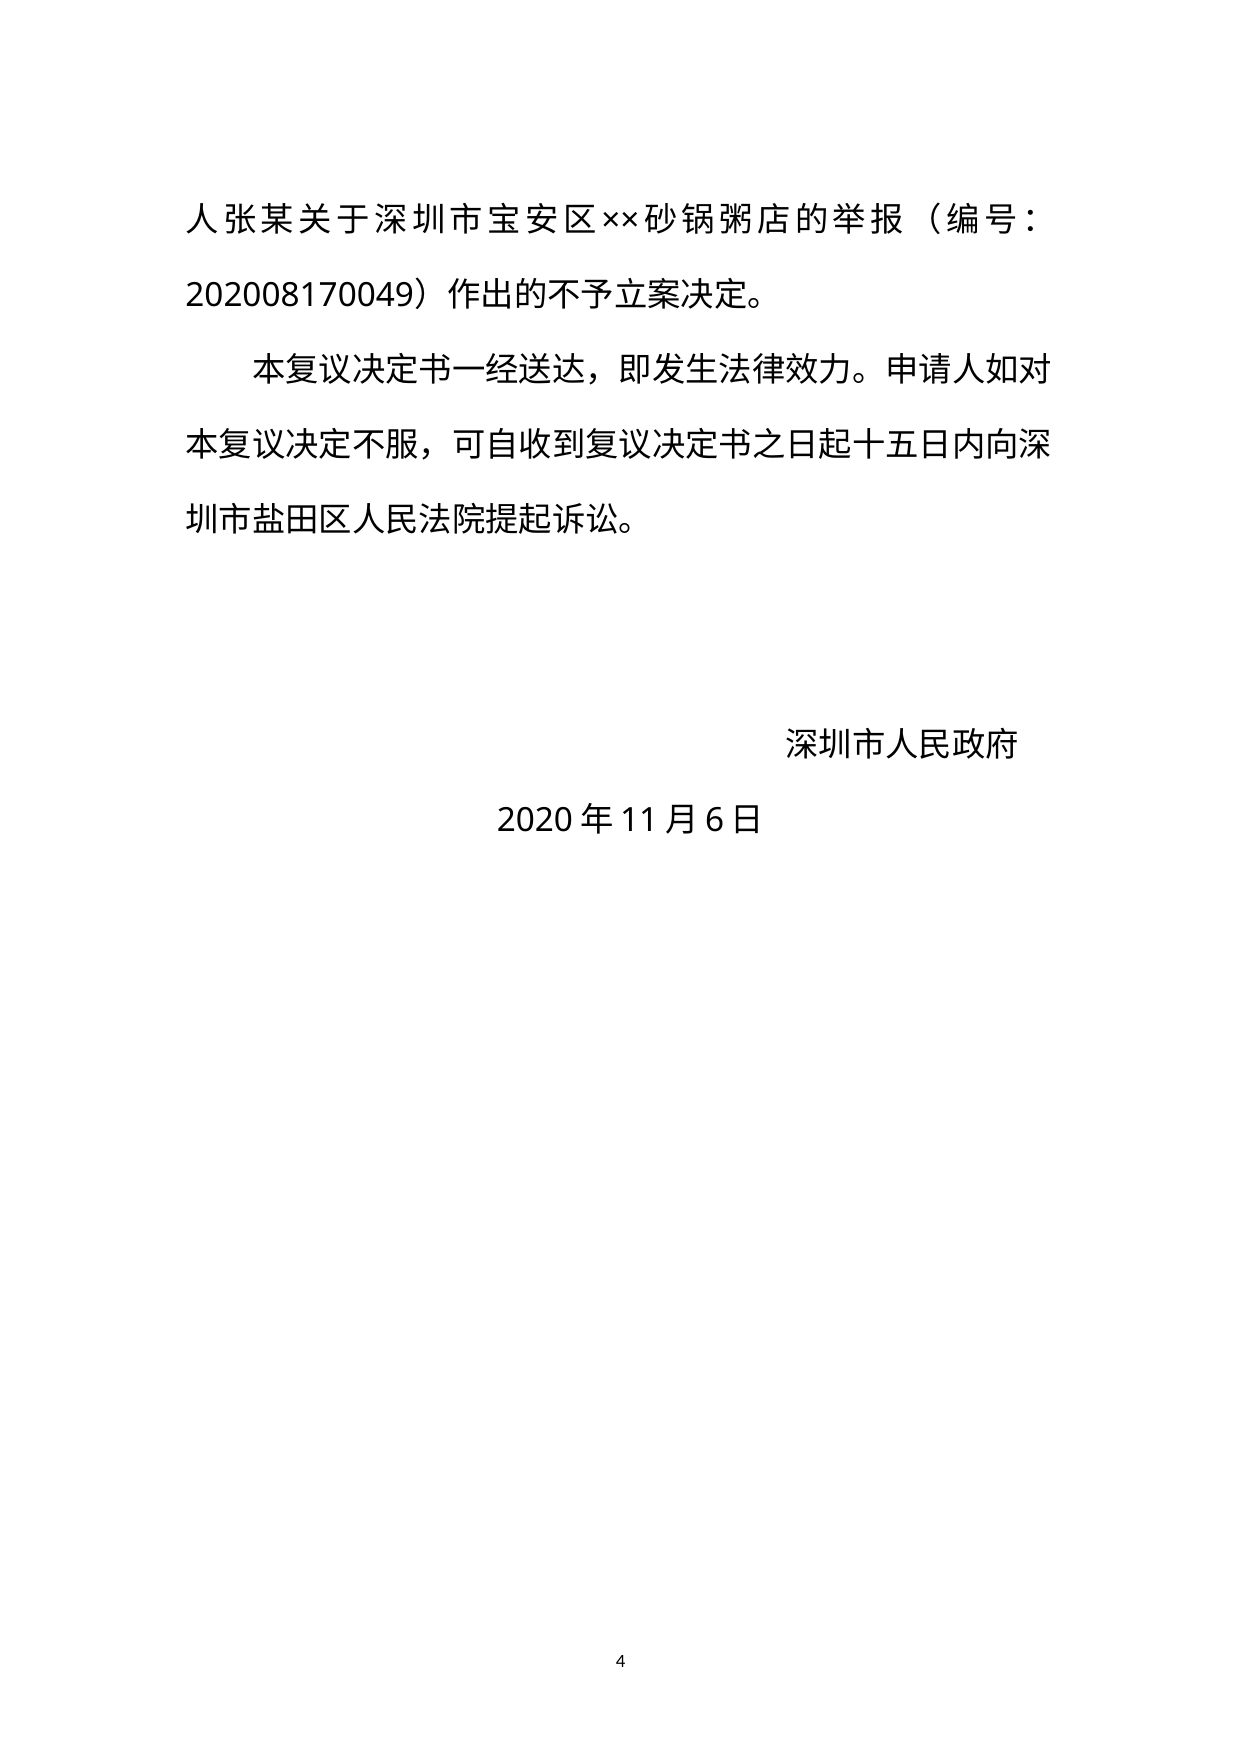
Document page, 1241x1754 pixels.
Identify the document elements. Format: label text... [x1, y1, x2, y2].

text 本复议决定书一经送达，即发生法律效力。申请人如对本复议决定不服，可自收到复议决定书之日起十五日内向深圳市盐田区人民法院提起诉讼。 [185, 329, 1055, 554]
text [185, 179, 1055, 329]
text 2020年11月6日 [185, 779, 1055, 854]
text 深圳市人民政府 [185, 704, 1055, 779]
